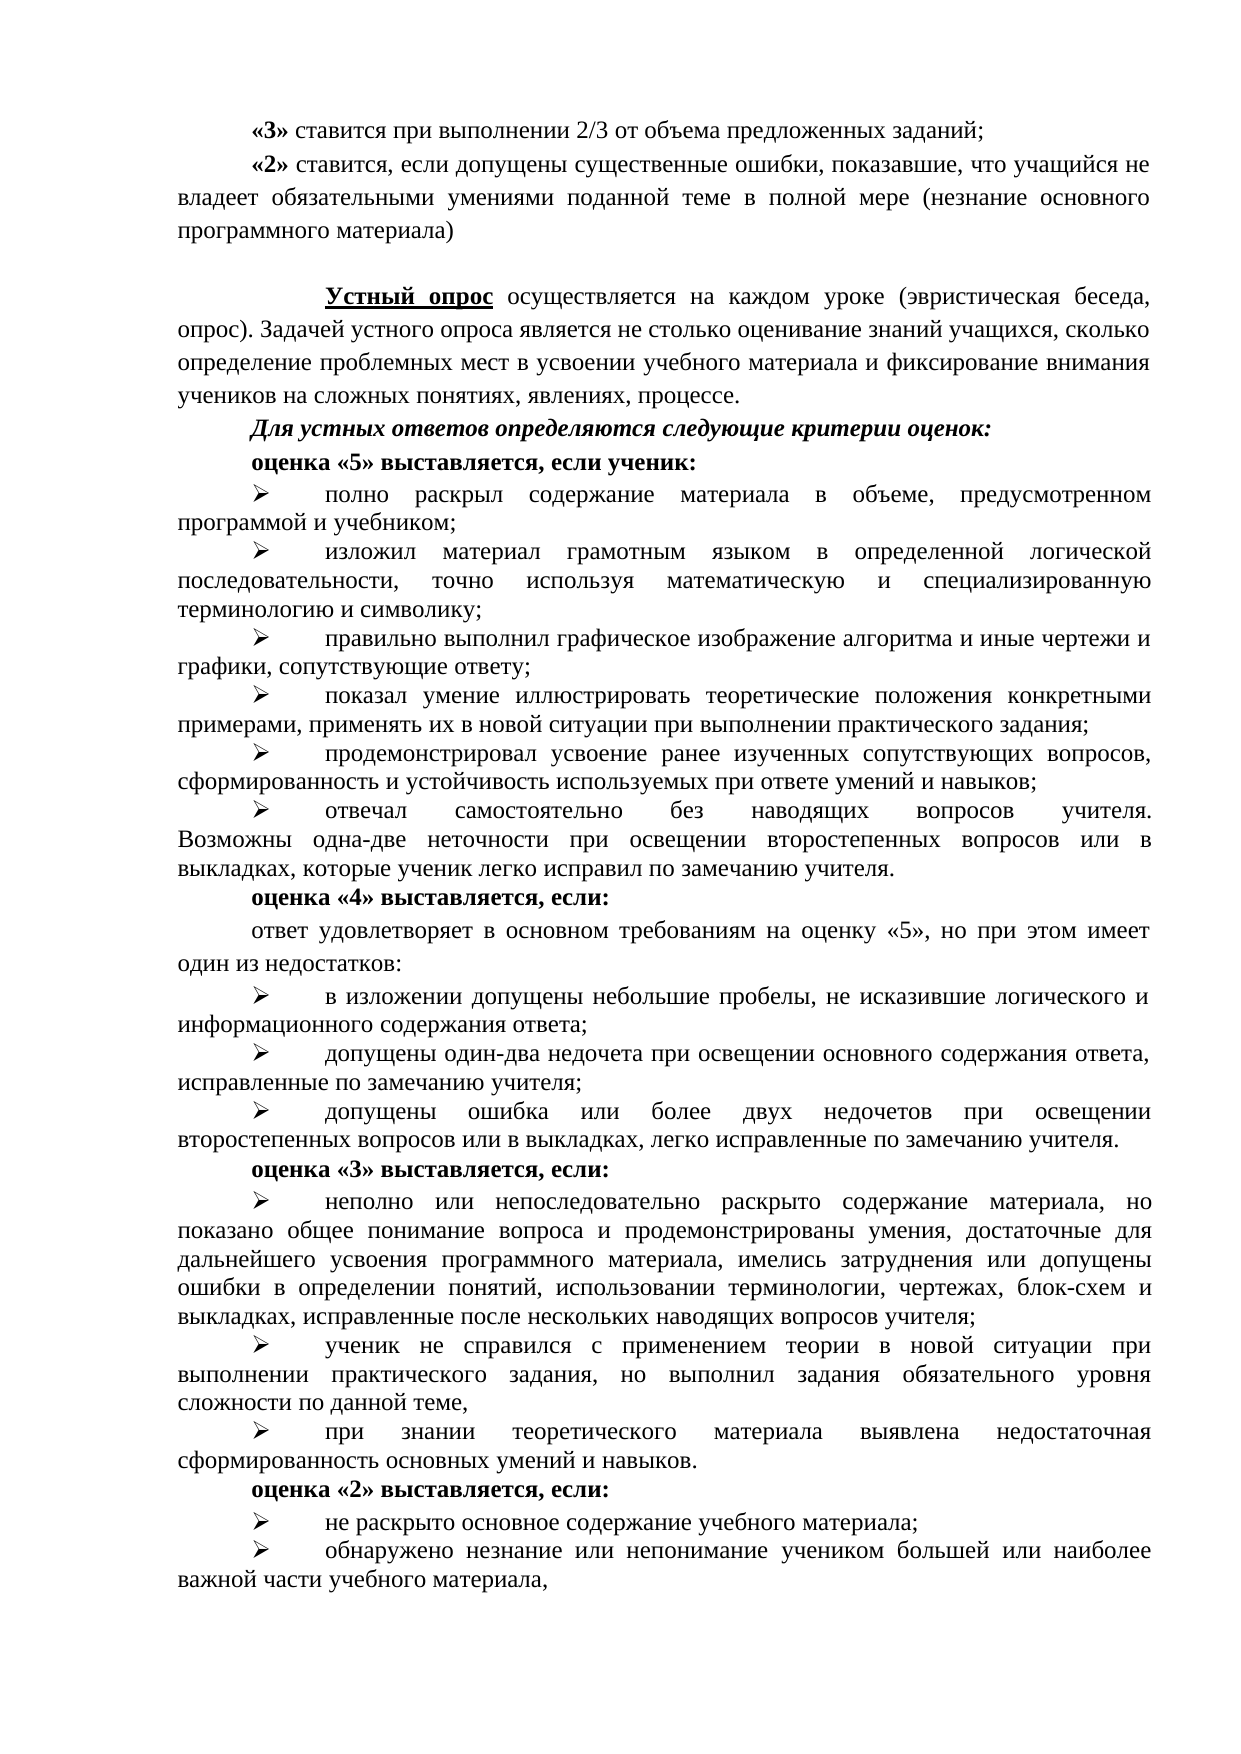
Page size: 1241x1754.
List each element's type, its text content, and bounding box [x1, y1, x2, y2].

text Устный опрос осуществляется на каждом уроке (эвристическая беседа, опрос). Задачей устного опроса является не столько оценивание знаний учащихся, сколько определение проблемных мест в усвоении учебного материала и фиксирование внимания учеников на сложных понятиях, явлениях, процессе. [177, 281, 1151, 409]
list изложил материал грамотным языком в определенной логической последовательности, точно используя математическую и специализированную терминологию и символику; [177, 536, 1152, 622]
list неполно или непоследовательно раскрыто содержание материала, но показано общее понимание вопроса и продемонстрированы умения, достаточные для дальнейшего усвоения программного материала, имелись затруднения или допущены ошибки в определении понятий, использовании терминологии, чертежах, блок-схем и выкладках, исправленные после нескольких наводящих вопросов учителя; [177, 1186, 1152, 1330]
text «3» ставится при выполнении 2/3 от объема предложенных заданий; [251, 115, 1238, 144]
list допущены ошибка или более двух недочетов при освещении второстепенных вопросов или в выкладках, легко исправленные по замечанию учителя. [177, 1096, 1152, 1153]
list отвечал самостоятельно без наводящих вопросов учителя. Возможны одна-две неточности при освещении второстепенных вопросов или в выкладках, которые ученик легко исправил по замечанию учителя. [177, 795, 1152, 881]
subtitle оценка «4» выставляется, если: [251, 882, 1238, 911]
list правильно выполнил графическое изображение алгоритма и иные чертежи и графики, сопутствующие ответу; [177, 623, 1151, 680]
subtitle оценка «2» выставляется, если: [251, 1474, 1238, 1503]
list ученик не справился с применением теории в новой ситуации при выполнении практического задания, но выполнил задания обязательного уровня сложности по данной теме, [177, 1330, 1151, 1416]
subtitle оценка «5» выставляется, если ученик: [251, 447, 1238, 475]
list продемонстрировал усвоение ранее изученных сопутствующих вопросов, сформированность и устойчивость используемых при ответе умений и навыков; [177, 738, 1151, 795]
text «2» ставится, если допущены существенные ошибки, показавшие, что учащийся не владеет обязательными умениями поданной теме в полной мере (незнание основного программного материала) [177, 149, 1151, 243]
text Для устных ответов определяются следующие критерии оценок: [251, 413, 1238, 442]
list в изложении допущены небольшие пробелы, не исказившие логического и информационного содержания ответа; [177, 981, 1151, 1038]
list при знании теоретического материала выявлена недостаточная сформированность основных умений и навыков. [177, 1416, 1151, 1474]
list допущены один-два недочета при освещении основного содержания ответа, исправленные по замечанию учителя; [177, 1038, 1152, 1096]
list показал умение иллюстрировать теоретические положения конкретными примерами, применять их в новой ситуации при выполнении практического задания; [177, 680, 1151, 738]
text ответ удовлетворяет в основном требованиям на оценку «5», но при этом имеет один из недостатков: [177, 915, 1151, 976]
subtitle оценка «3» выставляется, если: [251, 1154, 1238, 1183]
list не раскрыто основное содержание учебного материала; [251, 1507, 1238, 1535]
list обнаружено незнание или непонимание учеником большей или наиболее важной части учебного материала, [177, 1535, 1151, 1593]
list полно раскрыл содержание материала в объеме, предусмотренном программой и учебником; [177, 479, 1152, 536]
